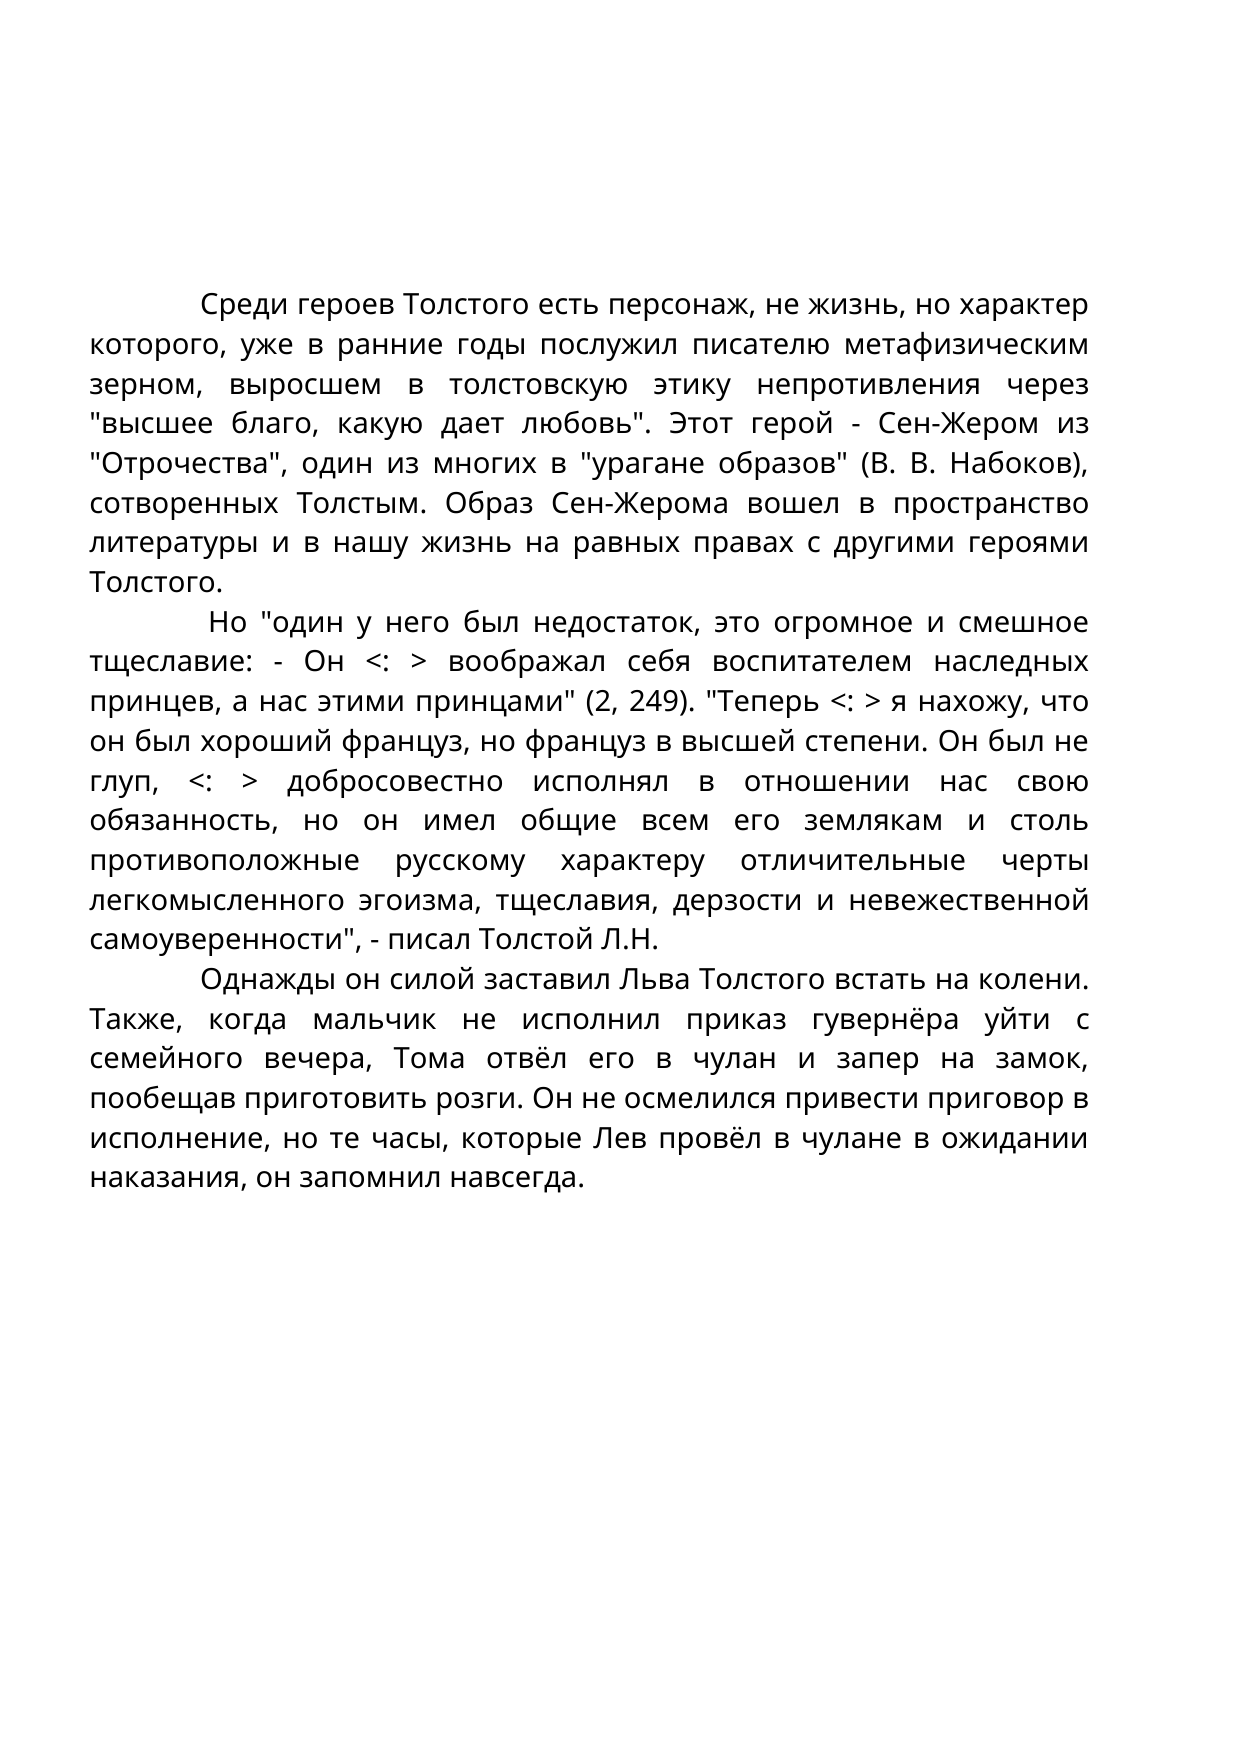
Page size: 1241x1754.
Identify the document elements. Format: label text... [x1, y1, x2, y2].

text Но "один у него был недостаток, это огромное и смешное тщеславие: - Он <: > воображал себя воспитателем наследных принцев, а нас этими принцами" (2, 249). "Теперь <: > я нахожу, что он был хороший француз, но француз в высшей степени. Он был не глуп, <: > добросовестно исполнял в отношении нас свою обязанность, но он имел общие всем его землякам и столь противоположные русскому характеру отличительные черты легкомысленного эгоизма, тщеславия, дерзости и невежественной самоуверенности", - писал Толстой Л.Н. [89, 601, 1090, 958]
text Однажды он силой заставил Льва Толстого встать на колени. Также, когда мальчик не исполнил приказ гувернёра уйти с семейного вечера, Тома отвёл его в чулан и запер на замок, пообещав приготовить розги. Он не осмелился привести приговор в исполнение, но те часы, которые Лев провёл в чулане в ожидании наказания, он запомнил навсегда. [89, 958, 1090, 1196]
text Среди героев Толстого есть персонаж, не жизнь, но характер которого, уже в ранние годы послужил писателю метафизическим зерном, выросшем в толстовскую этику непротивления через "высшее благо, какую дает любовь". Этот герой - Сен-Жером из "Отрочества", один из многих в "урагане образов" (В. В. Набоков), сотворенных Толстым. Образ Сен-Жерома вошел в пространство литературы и в нашу жизнь на равных правах с другими героями Толстого. [89, 283, 1090, 601]
